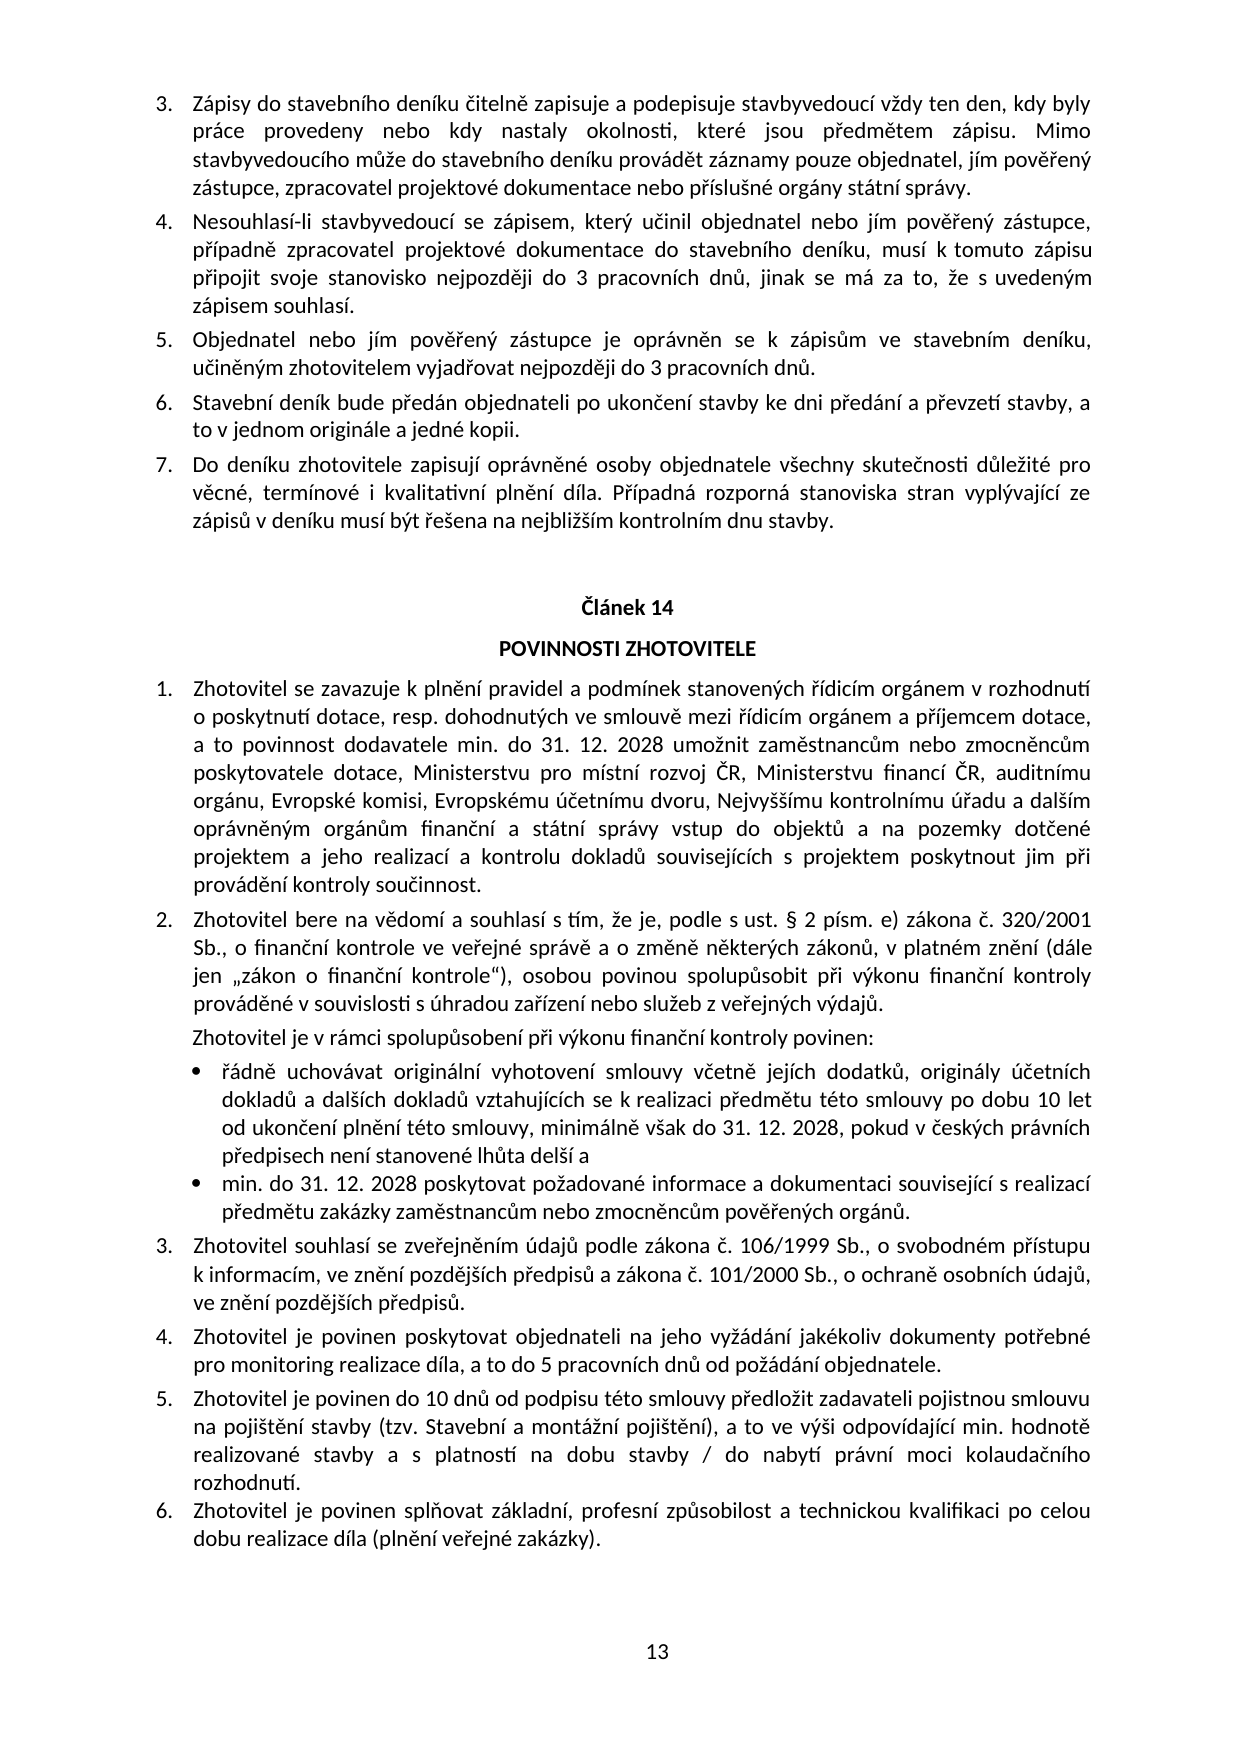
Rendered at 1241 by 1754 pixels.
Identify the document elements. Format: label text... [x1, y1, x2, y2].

list Objednatel nebo jím pověřený zástupce je oprávněn se k zápisům ve stavebním deníku, učiněným zhotovitelem vyjadřovat nejpozději do 3 pracovních dnů. [155, 325, 1093, 381]
subtitle Článek 14 [162, 593, 1093, 621]
list Nesouhlasí-li stavbyvedoucí se zápisem, který učinil objednatel nebo jím pověřený zástupce, případně zpracovatel projektové dokumentace do stavebního deníku, musí k tomuto zápisu připojit svoje stanovisko nejpozději do 3 pracovních dnů, jinak se má za to, že s uvedeným zápisem souhlasí. [155, 207, 1093, 319]
list Zhotovitel je povinen splňovat základní, profesní způsobilost a technickou kvalifikaci po celou dobu realizace díla (plnění veřejné zakázky). [156, 1496, 1093, 1552]
list Zhotovitel je v rámci spolupůsobení při výkonu finanční kontroly povinen: [192, 1023, 1093, 1051]
list Do deníku zhotovitele zapisují oprávněné osoby objednatele všechny skutečnosti důležité pro věcné, termínové i kvalitativní plnění díla. Případná rozporná stanoviska stran vyplývající ze zápisů v deníku musí být řešena na nejbližším kontrolním dnu stavby. [155, 450, 1093, 534]
list Stavební deník bude předán objednateli po ukončení stavby ke dni předání a převzetí stavby, a to v jednom originále a jedné kopii. [155, 388, 1093, 444]
list Zhotovitel je povinen poskytovat objednateli na jeho vyžádání jakékoliv dokumenty potřebné pro monitoring realizace díla, a to do 5 pracovních dnů od požádání objednatele. [156, 1322, 1093, 1378]
list min. do 31. 12. 2028 poskytovat požadované informace a dokumentaci související s realizací předmětu zakázky zaměstnancům nebo zmocněncům pověřených orgánů. [192, 1169, 1093, 1225]
text Povinnosti zhotovitele [162, 634, 1093, 662]
list Zápisy do stavebního deníku čitelně zapisuje a podepisuje stavbyvedoucí vždy ten den, kdy byly práce provedeny nebo kdy nastaly okolnosti, které jsou předmětem zápisu. Mimo stavbyvedoucího může do stavebního deníku provádět záznamy pouze objednatel, jím pověřený zástupce, zpracovatel projektové dokumentace nebo příslušné orgány státní správy. [155, 89, 1093, 201]
list Zhotovitel se zavazuje k plnění pravidel a podmínek stanovených řídicím orgánem v rozhodnutí o poskytnutí dotace, resp. dohodnutých ve smlouvě mezi řídicím orgánem a příjemcem dotace, a to povinnost dodavatele min. do 31. 12. 2028 umožnit zaměstnancům nebo zmocněncům poskytovatele dotace, Ministerstvu pro místní rozvoj ČR, Ministerstvu financí ČR, auditnímu orgánu, Evropské komisi, Evropskému účetnímu dvoru, Nejvyššímu kontrolnímu úřadu a dalším oprávněným orgánům finanční a státní správy vstup do objektů a na pozemky dotčené projektem a jeho realizací a kontrolu dokladů souvisejících s projektem poskytnout jim při provádění kontroly součinnost. [156, 674, 1093, 898]
list Zhotovitel je povinen do 10 dnů od podpisu této smlouvy předložit zadavateli pojistnou smlouvu na pojištění stavby (tzv. Stavební a montážní pojištění), a to ve výši odpovídající min. hodnotě realizované stavby a s platností na dobu stavby / do nabytí právní moci kolaudačního rozhodnutí. [156, 1384, 1093, 1496]
list Zhotovitel souhlasí se zveřejněním údajů podle zákona č. 106/1999 Sb., o svobodném přístupu k informacím, ve znění pozdějších předpisů a zákona č. 101/2000 Sb., o ochraně osobních údajů, ve znění pozdějších předpisů. [156, 1232, 1093, 1316]
list Zhotovitel bere na vědomí a souhlasí s tím, že je, podle s ust. § 2 písm. e) zákona č. 320/2001 Sb., o finanční kontrole ve veřejné správě a o změně některých zákonů, v platném znění (dále jen „zákon o finanční kontrole“), osobou povinou spolupůsobit při výkonu finanční kontroly prováděné v souvislosti s úhradou zařízení nebo služeb z veřejných výdajů. [156, 905, 1093, 1017]
list řádně uchovávat originální vyhotovení smlouvy včetně jejích dodatků, originály účetních dokladů a dalších dokladů vztahujících se k realizaci předmětu této smlouvy po dobu 10 let od ukončení plnění této smlouvy, minimálně však do 31. 12. 2028, pokud v českých právních předpisech není stanovené lhůta delší a [192, 1057, 1093, 1169]
